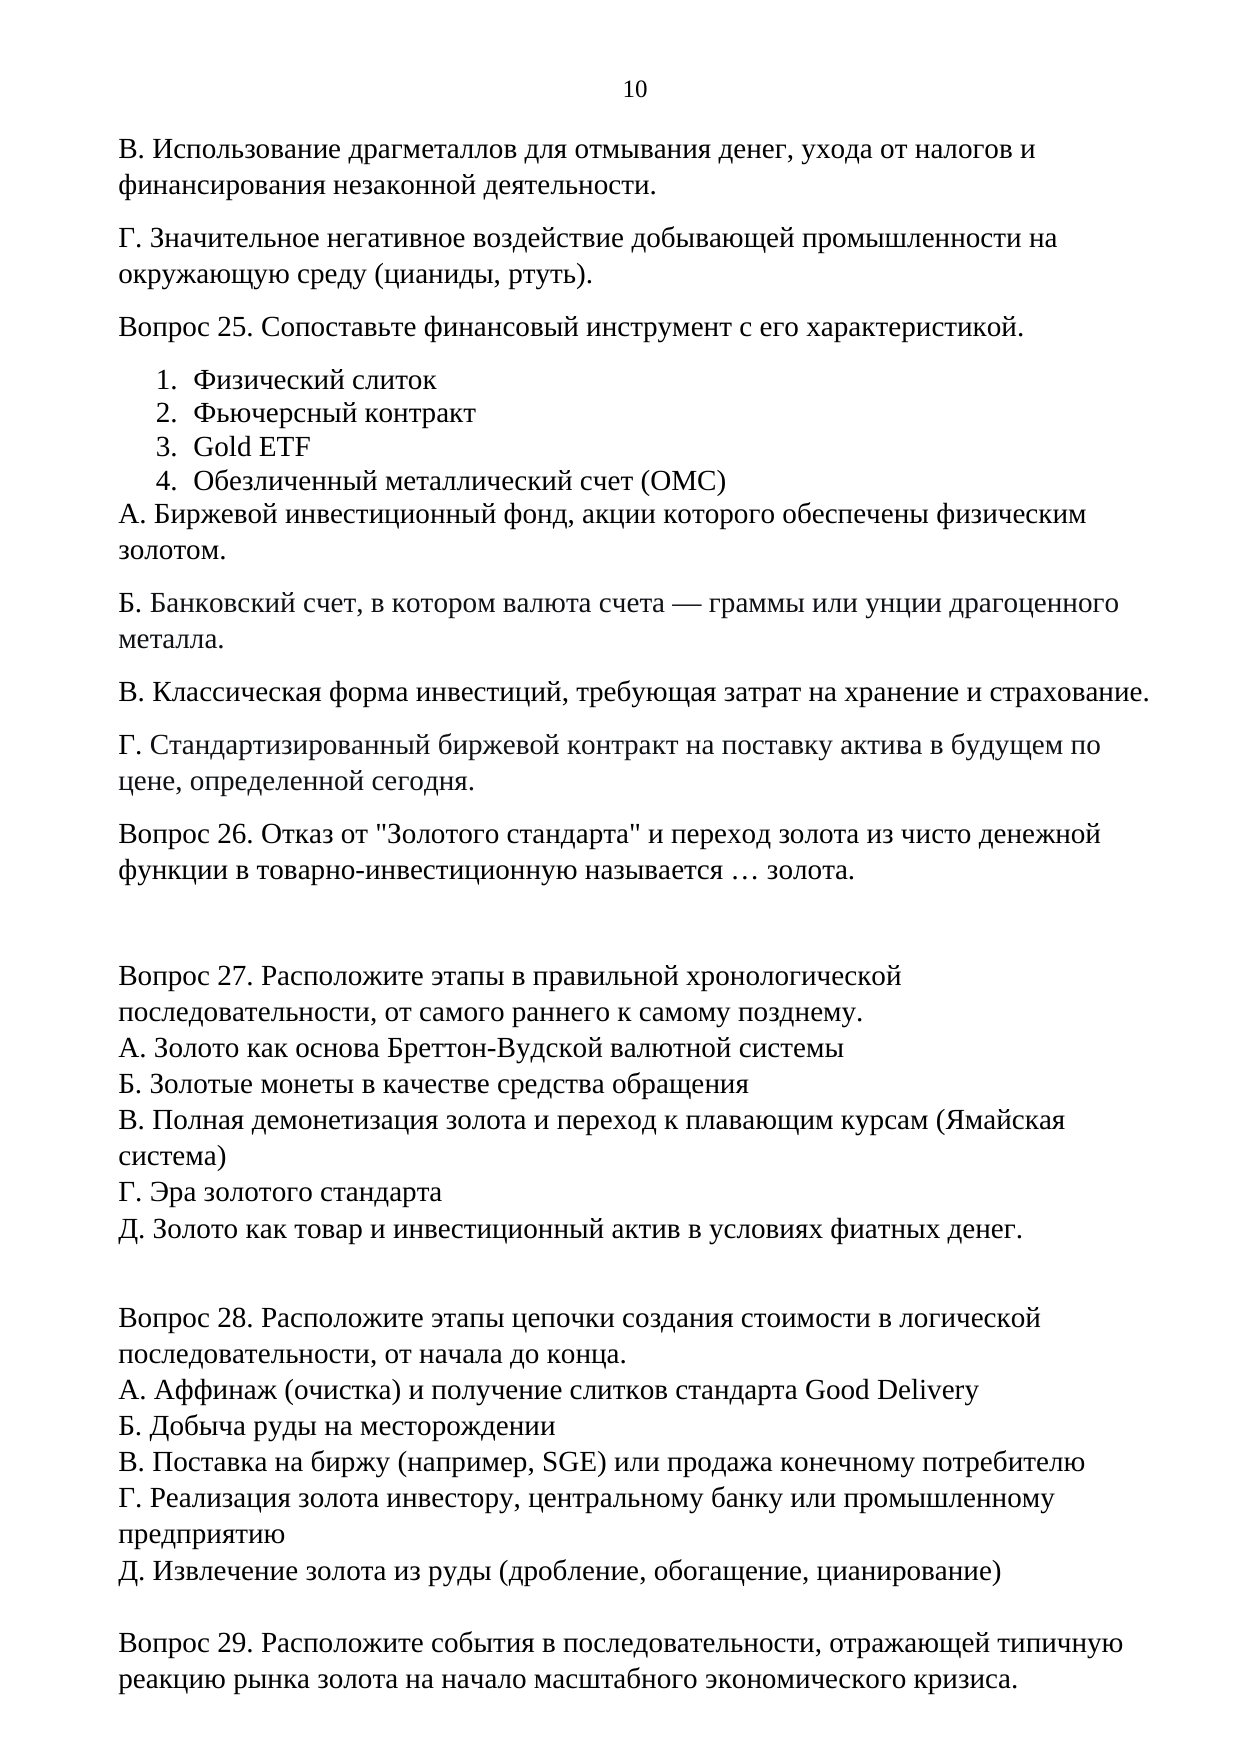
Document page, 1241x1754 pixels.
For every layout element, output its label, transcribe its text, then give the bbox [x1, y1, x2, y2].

text Вопрос 27. Расположите этапы в правильной хронологической последовательности, от самого раннего к самому позднему. [118, 958, 1152, 1027]
text Б. Банковский счет, в котором валюта счета — граммы или унции драгоценного металла. [118, 585, 1152, 655]
text Вопрос 28. Расположите этапы цепочки создания стоимости в логической последовательности, от начала до конца. [118, 1300, 1152, 1369]
list Физический слиток [156, 362, 1152, 396]
text В. Использование драгметаллов для отмывания денег, ухода от налогов и финансирования незаконной деятельности. [118, 131, 1152, 201]
text Вопрос 29. Расположите события в последовательности, отражающей типичную реакцию рынка золота на начало масштабного экономического кризиса. [118, 1625, 1152, 1695]
text Вопрос 25. Сопоставьте финансовый инструмент с его характеристикой. [118, 309, 1152, 343]
text А. Аффинаж (очистка) и получение слитков стандарта Good Delivery Б. Добыча руды на месторождении В. Поставка на биржу (например, SGE) или продажа конечному потребителю Г. Реализация золота инвестору, центральному банку или промышленному предприятию Д. Извлечение золота из руды (дробление, обогащение, цианирование) [118, 1372, 1152, 1586]
list Gold ETF [156, 429, 1152, 463]
text Г. Стандартизированный биржевой контракт на поставку актива в будущем по цене, определенной сегодня. [118, 727, 1152, 797]
text А. Золото как основа Бреттон-Вудской валютной системы Б. Золотые монеты в качестве средства обращения В. Полная демонетизация золота и переход к плавающим курсам (Ямайская система) [118, 1030, 1152, 1172]
text В. Классическая форма инвестиций, требующая затрат на хранение и страхование. [118, 674, 1152, 708]
text Г. Эра золотого стандарта Д. Золото как товар и инвестиционный актив в условиях фиатных денег. [118, 1174, 1152, 1244]
text Вопрос 26. Отказ от "Золотого стандарта" и переход золота из чисто денежной функции в товарно-инвестиционную называется … золота. [118, 816, 1152, 886]
text А. Биржевой инвестиционный фонд, акции которого обеспечены физическим золотом. [118, 496, 1152, 566]
list Фьючерсный контракт [156, 396, 1152, 429]
list Обезличенный металлический счет (ОМС) [156, 463, 1152, 496]
text Г. Значительное негативное воздействие добывающей промышленности на окружающую среду (цианиды, ртуть). [118, 220, 1152, 290]
